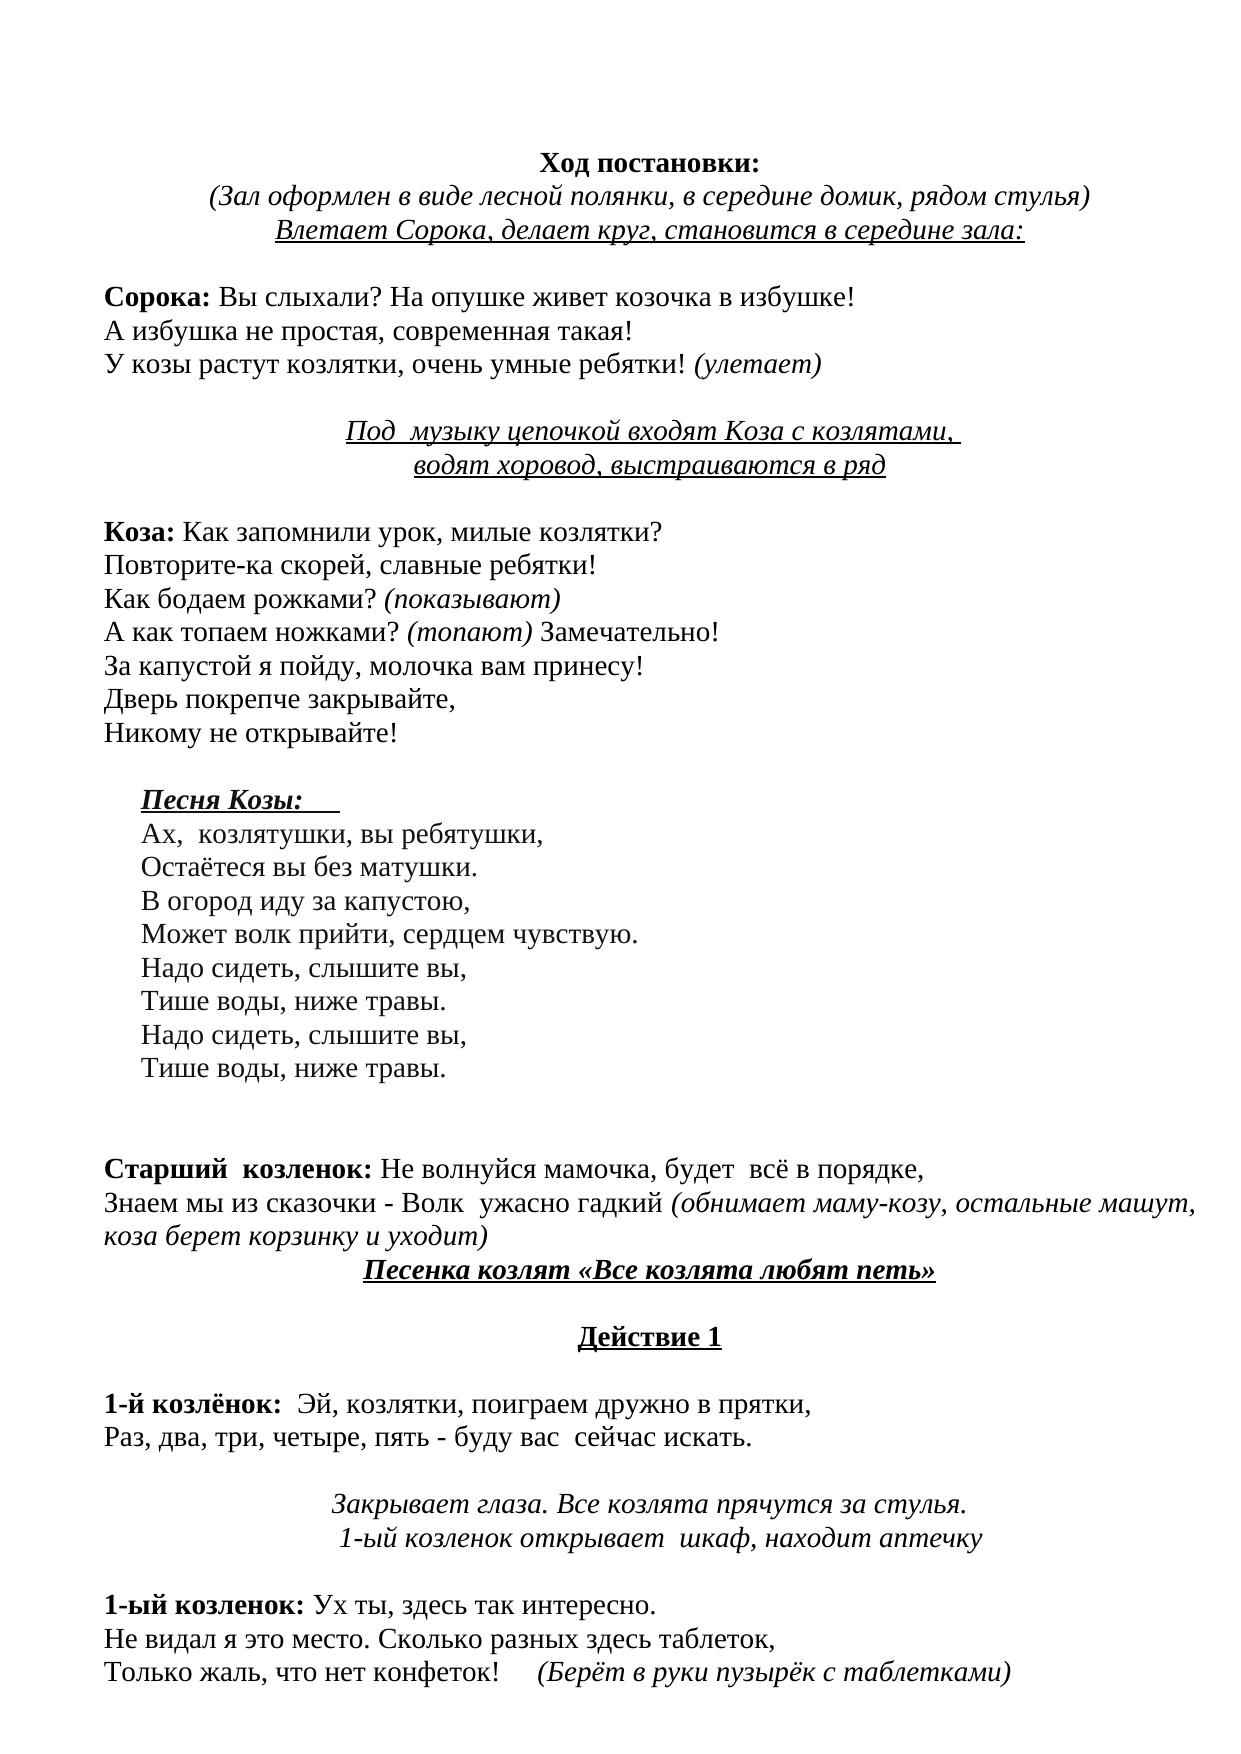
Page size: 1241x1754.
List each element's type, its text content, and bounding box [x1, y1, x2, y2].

text Закрывает глаза. Все козлята прячутся за стулья. [103, 1487, 1196, 1520]
text Сорока: Вы слыхали? На опушке живет козочка в избушке! [103, 279, 1196, 313]
text За капустой я пойду, молочка вам принесу! [103, 648, 1196, 682]
text Не видал я это место. Сколько разных здесь таблеток, [103, 1621, 1196, 1654]
text Раз, два, три, четыре, пять - буду вас сейчас искать. [103, 1419, 1196, 1453]
text Дверь покрепче закрывайте, [103, 682, 1196, 715]
text Тише воды, ниже травы. [103, 983, 1196, 1017]
text Надо сидеть, слышите вы, [103, 1017, 1196, 1051]
text Может волк прийти, сердцем чувствую. [103, 916, 1196, 950]
text У козы растут козлятки, очень умные ребятки! (улетает) [103, 346, 1196, 380]
text Старший козленок: Не волнуйся мамочка, будет всё в порядке, [103, 1151, 1196, 1185]
text Ход постановки: [103, 145, 1196, 178]
text (Зал оформлен в виде лесной полянки, в середине домик, рядом стулья) [103, 178, 1196, 212]
text Повторите-ка скорей, славные ребятки! [103, 547, 1196, 581]
text А как топаем ножками? (топают) Замечательно! [103, 614, 1196, 648]
text Только жаль, что нет конфеток! (Берёт в руки пузырёк с таблетками) [103, 1654, 1196, 1688]
text Никому не открывайте! [103, 715, 1196, 749]
text 1-ый козленок: Ух ты, здесь так интересно. [103, 1587, 1196, 1621]
text Ах, козлятушки, вы ребятушки, [103, 816, 1196, 849]
text В огород иду за капустою, [103, 883, 1196, 916]
text Остаётеся вы без матушки. [103, 849, 1196, 883]
text Влетает Сорока, делает круг, становится в середине зала: [103, 212, 1196, 246]
text Знаем мы из сказочки - Волк ужасно гадкий (обнимает маму-козу, остальные машут, коза берет корзинку и уходит) [103, 1185, 1196, 1252]
text Песня Козы: [103, 782, 1196, 816]
text Песенка козлят «Все козлята любят петь» [103, 1252, 1196, 1285]
text Тише воды, ниже травы. [103, 1051, 1196, 1084]
text 1-ый козленок открывает шкаф, находит аптечку [103, 1520, 1196, 1554]
text Действие 1 [103, 1319, 1196, 1352]
text 1-й козлёнок: Эй, козлятки, поиграем дружно в прятки, [103, 1386, 1196, 1419]
text водят хоровод, выстраиваются в ряд [103, 447, 1196, 480]
text Надо сидеть, слышите вы, [103, 950, 1196, 983]
text А избушка не простая, современная такая! [103, 313, 1196, 346]
text Коза: Как запомнили урок, милые козлятки? [103, 514, 1196, 547]
text Под музыку цепочкой входят Коза с козлятами, [103, 413, 1196, 447]
text Как бодаем рожками? (показывают) [103, 581, 1196, 614]
